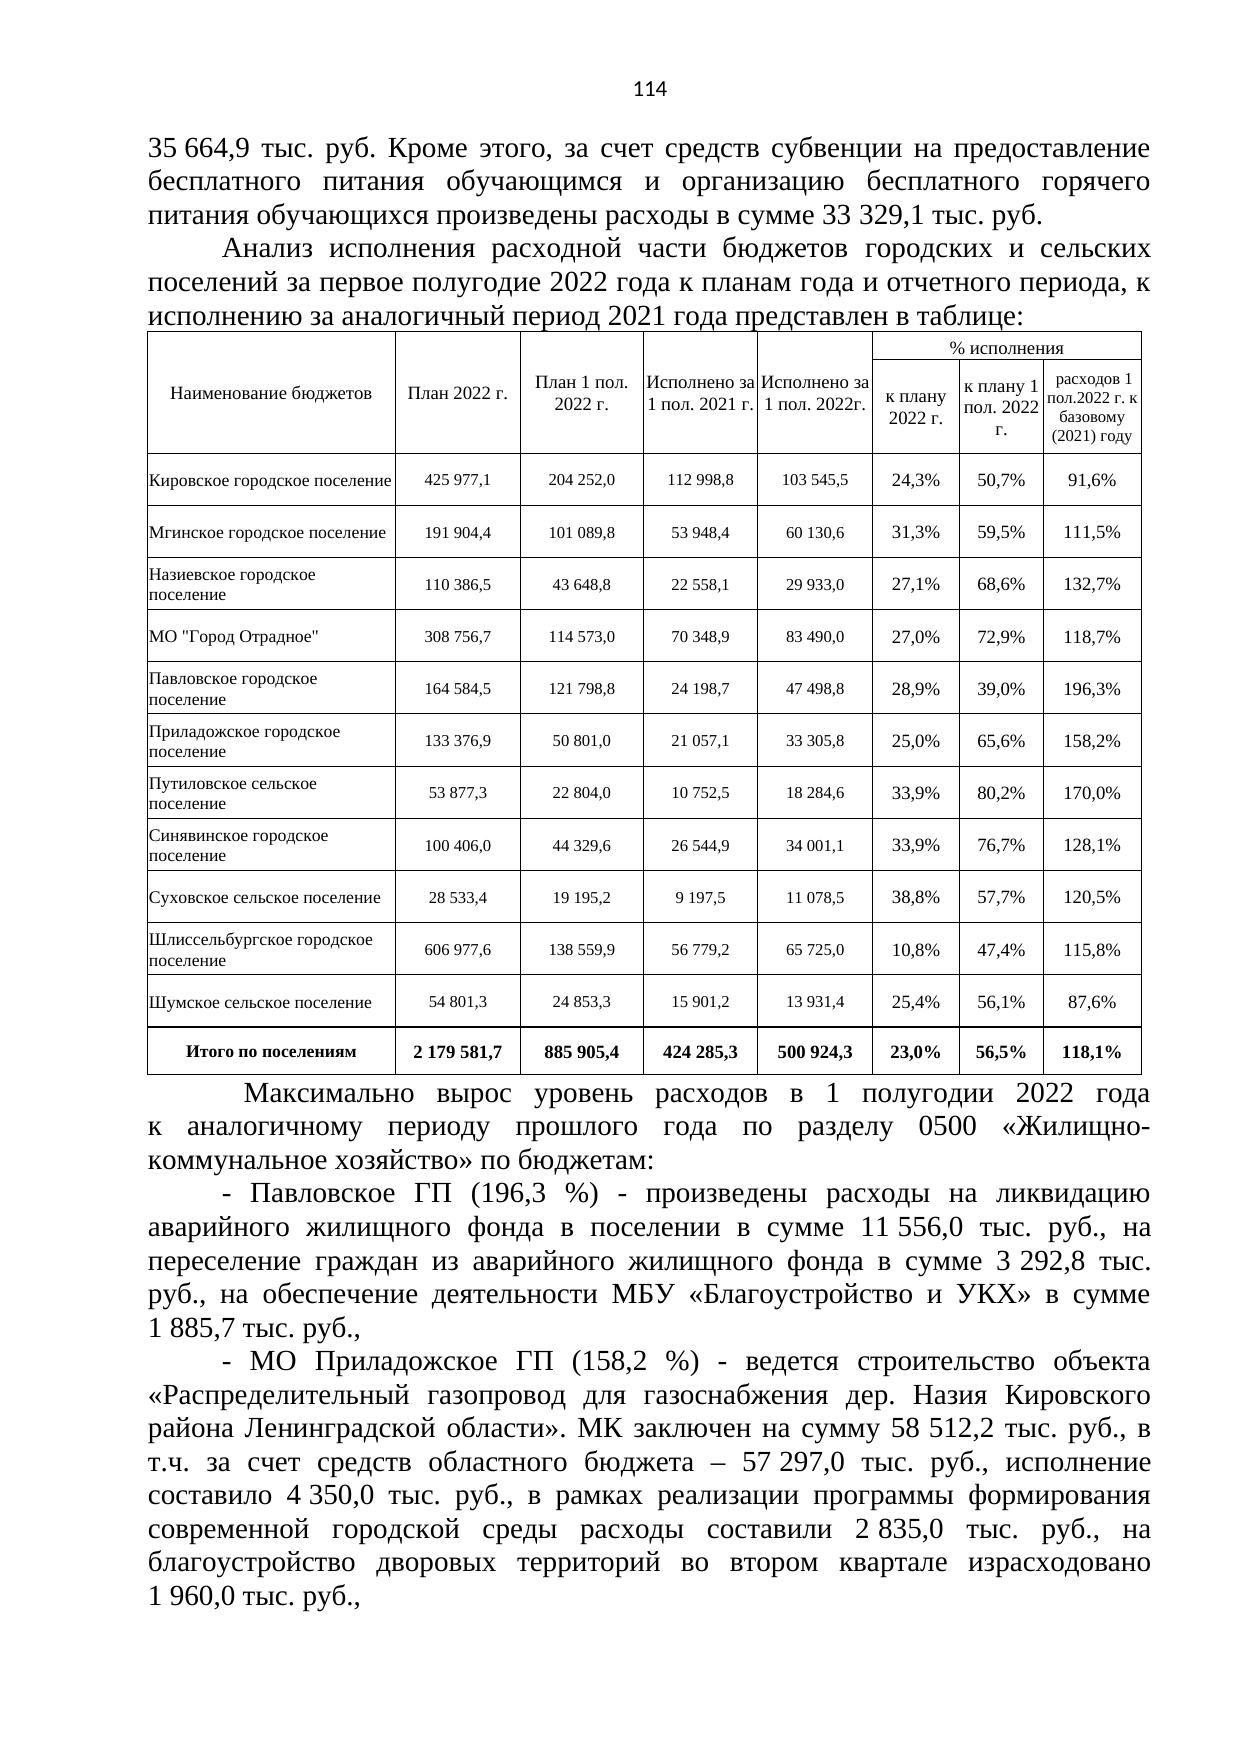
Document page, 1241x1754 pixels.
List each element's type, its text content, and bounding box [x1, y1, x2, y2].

table_cell 425 977,1 [396, 454, 520, 504]
table_cell 110 386,5 [396, 558, 520, 609]
table_cell 10 752,5 [644, 767, 757, 818]
table_cell 11 078,5 [758, 871, 872, 922]
table_cell 59,5% [960, 506, 1043, 557]
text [148, 130, 1152, 231]
table_cell Синявинское городское поселение [148, 819, 395, 870]
table_cell 33,9% [873, 819, 959, 870]
table_cell 606 977,6 [396, 923, 520, 974]
table_cell 13 931,4 [758, 975, 872, 1026]
table_cell 26 544,9 [644, 819, 757, 870]
text - Павловское ГП (196,3 %) - произведены расходы на ликвидацию аварийного жилищного фонда в поселении в сумме 11 556,0 тыс. руб., на переселение граждан из аварийного жилищного фонда в сумме 3 292,8 тыс. руб., на обеспечение деятельности МБУ «Благоустройство и УКХ» в сумме 1 885,7 тыс. руб., [148, 1176, 1152, 1343]
table_cell Шлиссельбургское городское поселение [148, 923, 395, 974]
table_cell 103 545,5 [758, 454, 872, 504]
table_cell 76,7% [960, 819, 1043, 870]
table_cell 56 779,2 [644, 923, 757, 974]
table_cell 2 179 581,7 [396, 1028, 520, 1074]
table_cell 54 801,3 [396, 975, 520, 1026]
table_cell 885 905,4 [521, 1028, 643, 1074]
table_cell 34 001,1 [758, 819, 872, 870]
table_cell 10,8% [873, 923, 959, 974]
table_cell Приладожское городское поселение [148, 714, 395, 766]
table_cell 133 376,9 [396, 714, 520, 766]
table_cell 138 559,9 [521, 923, 643, 974]
table_cell Итого по поселениям [148, 1028, 395, 1074]
table_cell 27,1% [873, 558, 959, 609]
table_cell 57,7% [960, 871, 1043, 922]
table_cell 65,6% [960, 714, 1043, 766]
table_cell 43 648,8 [521, 558, 643, 609]
table_cell 196,3% [1044, 662, 1141, 713]
table_cell 170,0% [1044, 767, 1141, 818]
table_cell Путиловское сельское поселение [148, 767, 395, 818]
table_cell 204 252,0 [521, 454, 643, 504]
table_cell 70 348,9 [644, 610, 757, 661]
table_cell 424 285,3 [644, 1028, 757, 1074]
table_cell 115,8% [1044, 923, 1141, 974]
table_cell к плану 2022 г. [873, 360, 959, 452]
table_cell 72,9% [960, 610, 1043, 661]
table_cell 118,7% [1044, 610, 1141, 661]
table_cell 25,4% [873, 975, 959, 1026]
table_cell 29 933,0 [758, 558, 872, 609]
table_cell 38,8% [873, 871, 959, 922]
table_cell 118,1% [1044, 1028, 1141, 1074]
table_header Исполнено за 1 пол. 2022г. [758, 332, 872, 452]
table_cell 87,6% [1044, 975, 1141, 1026]
table_header План 1 пол. 2022 г. [521, 332, 643, 452]
table_cell 500 924,3 [758, 1028, 872, 1074]
table_cell 164 584,5 [396, 662, 520, 713]
table_cell 25,0% [873, 714, 959, 766]
table_header План 2022 г. [396, 332, 520, 452]
text - МО Приладожское ГП (158,2 %) - ведется строительство объекта «Распределительный газопровод для газоснабжения дер. Назия Кировского района Ленинградской области». МК заключен на сумму 58 512,2 тыс. руб., в т.ч. за счет средств областного бюджета – 57 297,0 тыс. руб., исполнение составило 4 350,0 тыс. руб., в рамках реализации программы формирования современной городской среды расходы составили 2 835,0 тыс. руб., на благоустройство дворовых территорий во втором квартале израсходовано 1 960,0 тыс. руб., [148, 1343, 1152, 1612]
text Анализ исполнения расходной части бюджетов городских и сельских поселений за первое полугодие 2022 года к планам года и отчетного периода, к исполнению за аналогичный период 2021 года представлен в таблице: [148, 231, 1152, 331]
table_cell 21 057,1 [644, 714, 757, 766]
table_cell 39,0% [960, 662, 1043, 713]
table_cell 47 498,8 [758, 662, 872, 713]
table_cell 65 725,0 [758, 923, 872, 974]
table_cell 24,3% [873, 454, 959, 504]
table_cell 132,7% [1044, 558, 1141, 609]
table_cell МО "Город Отрадное" [148, 610, 395, 661]
table_cell Назиевское городское поселение [148, 558, 395, 609]
table_cell к плану 1 пол. 2022 г. [960, 360, 1043, 452]
table_cell Мгинское городское поселение [148, 506, 395, 557]
table_cell 111,5% [1044, 506, 1141, 557]
table_cell 23,0% [873, 1028, 959, 1074]
table_cell 53 877,3 [396, 767, 520, 818]
table_cell расходов 1 пол.2022 г. к базовому (2021) году [1044, 360, 1141, 452]
table_header Исполнено за 1 пол. 2021 г. [644, 332, 757, 452]
table_cell 114 573,0 [521, 610, 643, 661]
table_cell Кировское городское поселение [148, 454, 395, 504]
table_cell 22 804,0 [521, 767, 643, 818]
table_cell 53 948,4 [644, 506, 757, 557]
table_cell 56,1% [960, 975, 1043, 1026]
table_cell 83 490,0 [758, 610, 872, 661]
table_cell 22 558,1 [644, 558, 757, 609]
table_cell 68,6% [960, 558, 1043, 609]
table_cell 158,2% [1044, 714, 1141, 766]
table_cell 101 089,8 [521, 506, 643, 557]
table_cell 121 798,8 [521, 662, 643, 713]
table_cell 24 198,7 [644, 662, 757, 713]
table_cell 80,2% [960, 767, 1043, 818]
table_header Наименование бюджетов [148, 332, 395, 452]
table_cell 56,5% [960, 1028, 1043, 1074]
table_cell 308 756,7 [396, 610, 520, 661]
table_cell 24 853,3 [521, 975, 643, 1026]
table_cell 9 197,5 [644, 871, 757, 922]
table_cell 100 406,0 [396, 819, 520, 870]
table_cell 28,9% [873, 662, 959, 713]
table_cell Павловское городское поселение [148, 662, 395, 713]
table_cell 50 801,0 [521, 714, 643, 766]
table_cell 19 195,2 [521, 871, 643, 922]
table_cell Шумское сельское поселение [148, 975, 395, 1026]
table_cell 191 904,4 [396, 506, 520, 557]
table_cell 27,0% [873, 610, 959, 661]
table_cell 47,4% [960, 923, 1043, 974]
table_cell 91,6% [1044, 454, 1141, 504]
table_cell 112 998,8 [644, 454, 757, 504]
table_cell 44 329,6 [521, 819, 643, 870]
table_cell 31,3% [873, 506, 959, 557]
text Максимально вырос уровень расходов в 1 полугодии 2022 года к аналогичному периоду прошлого года по разделу 0500 «Жилищно-коммунальное хозяйство» по бюджетам: [148, 1075, 1152, 1176]
table_cell 15 901,2 [644, 975, 757, 1026]
table_cell 33,9% [873, 767, 959, 818]
table_cell 28 533,4 [396, 871, 520, 922]
table_cell 50,7% [960, 454, 1043, 504]
table_cell 60 130,6 [758, 506, 872, 557]
table_cell 33 305,8 [758, 714, 872, 766]
table_cell 18 284,6 [758, 767, 872, 818]
table_cell 120,5% [1044, 871, 1141, 922]
table_header % исполнения [873, 332, 1141, 359]
table_cell 128,1% [1044, 819, 1141, 870]
table_cell Суховское сельское поселение [148, 871, 395, 922]
